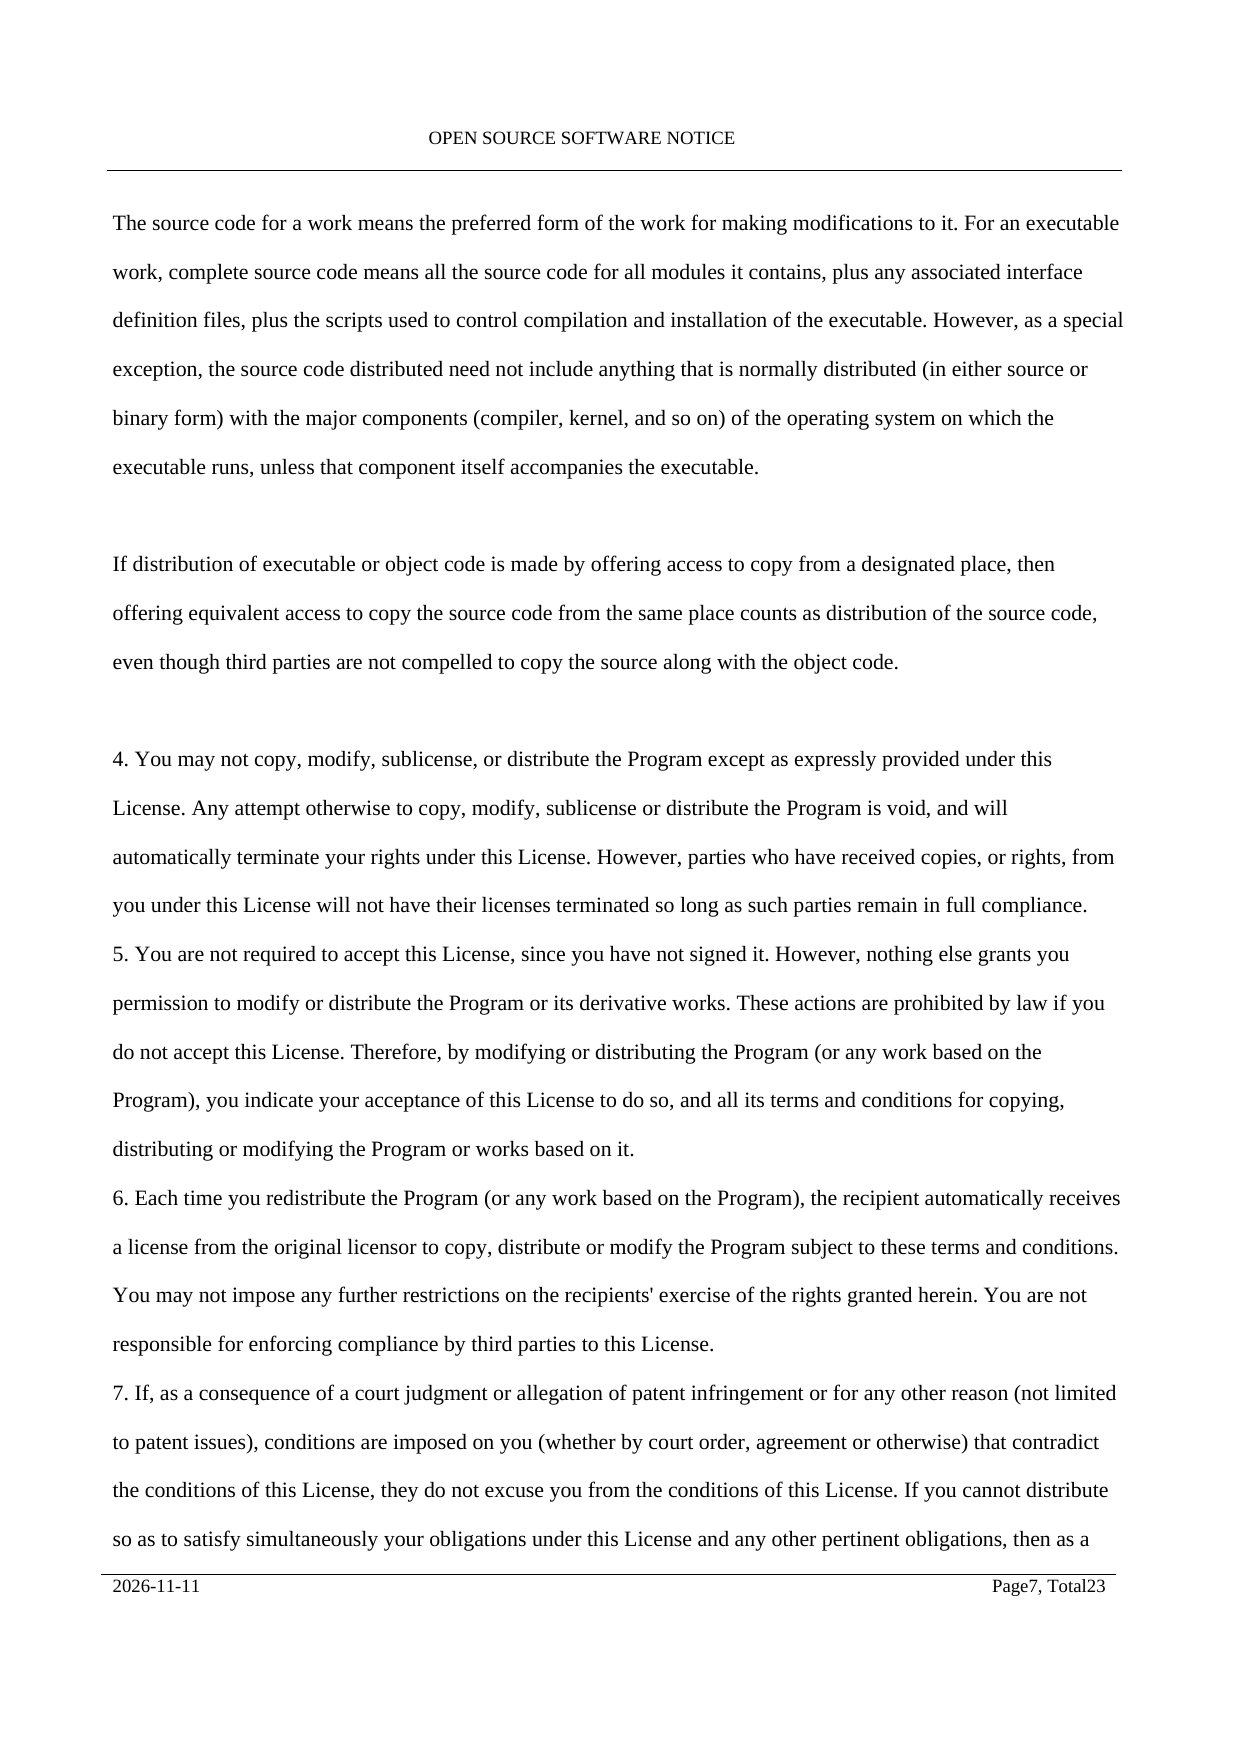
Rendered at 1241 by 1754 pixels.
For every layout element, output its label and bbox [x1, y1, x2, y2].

text [112, 206, 1128, 1555]
